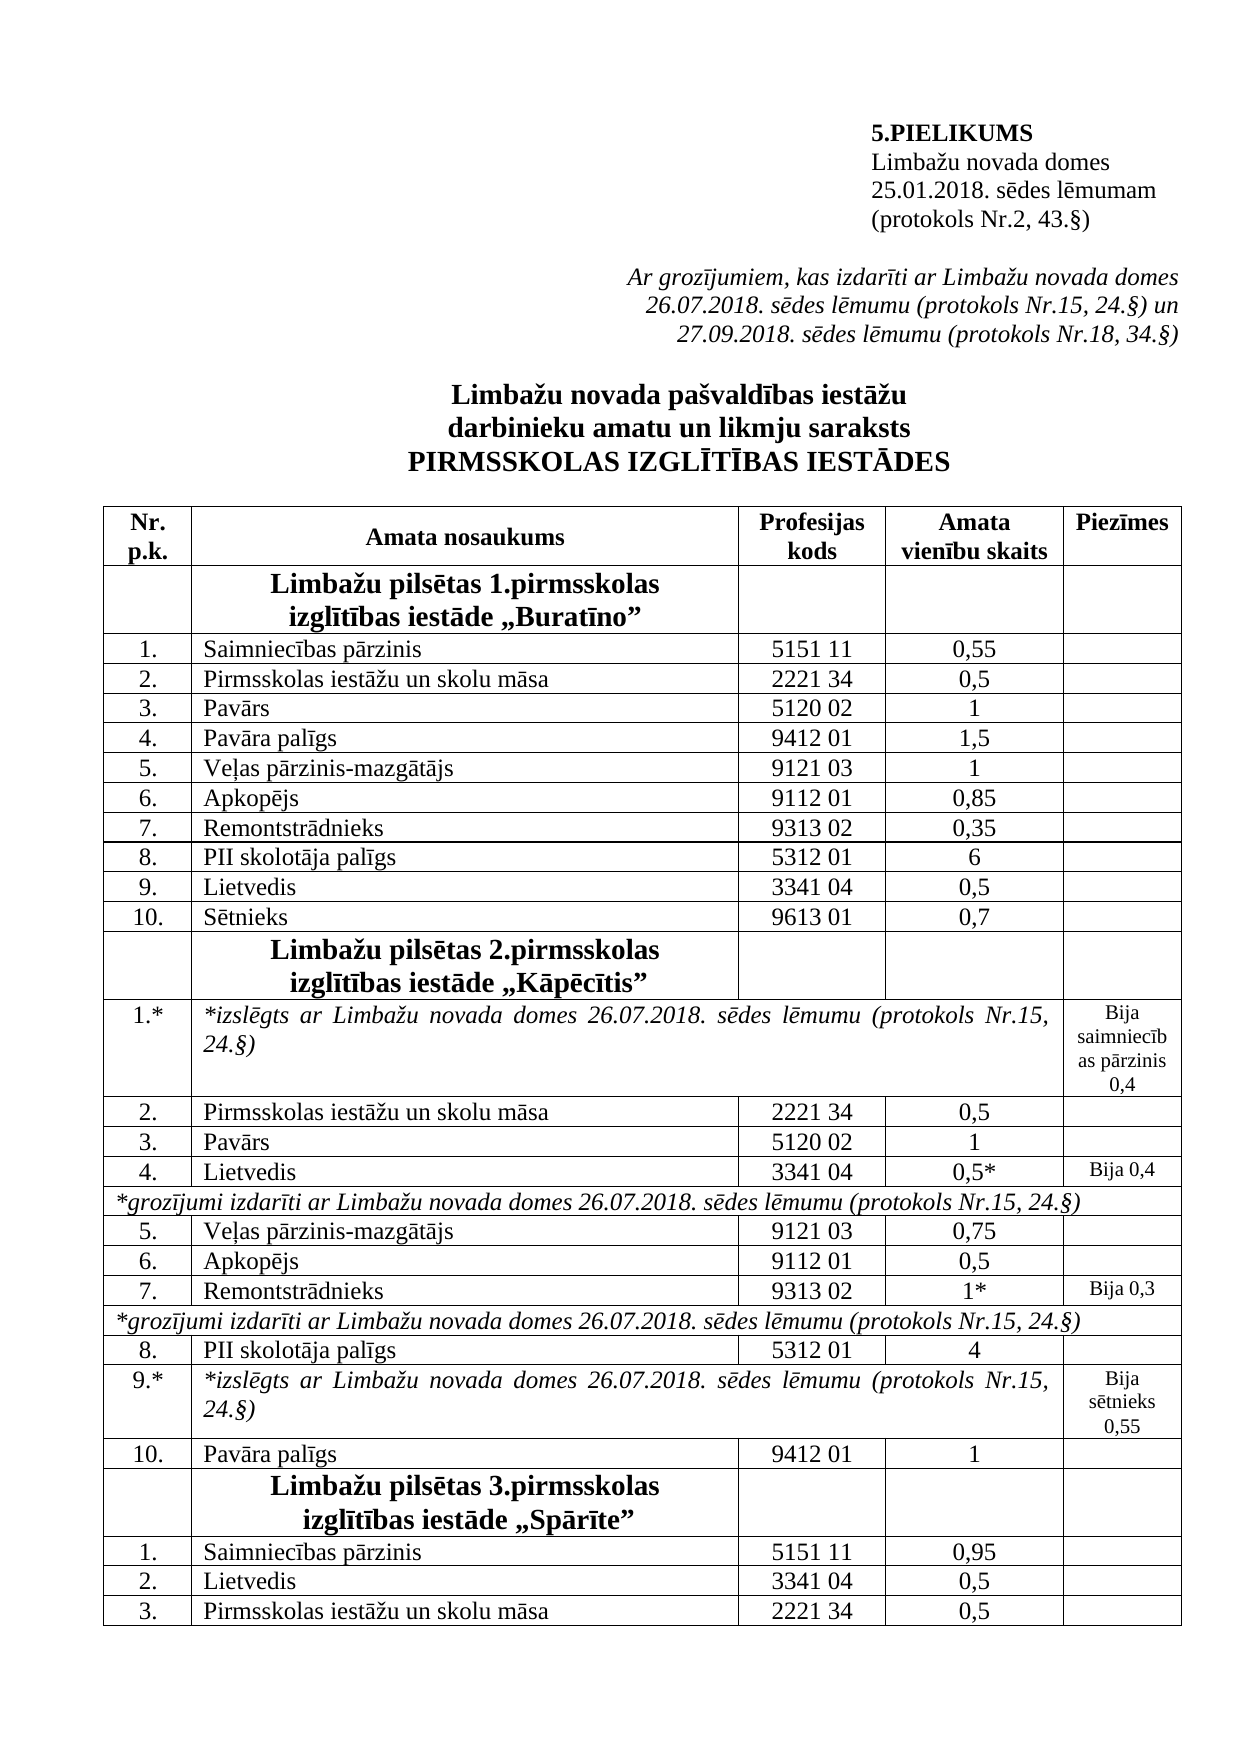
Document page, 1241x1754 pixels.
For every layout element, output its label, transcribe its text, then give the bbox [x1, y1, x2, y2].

table_cell 3. [104, 1127, 191, 1156]
table_cell Remontstrādnieks [192, 813, 738, 841]
table_cell 0,95 [886, 1537, 1063, 1565]
table_cell [739, 932, 885, 999]
table_cell 0,5* [886, 1157, 1063, 1186]
table_cell 7. [104, 813, 191, 841]
table_cell [1064, 1469, 1181, 1536]
table_header Nr. p.k. [104, 507, 191, 565]
text 5.Pielikums [871, 118, 1181, 147]
table_cell *izslēgts ar Limbažu novada domes 26.07.2018. sēdes lēmumu (protokols Nr.15, 24.§) [192, 1000, 1063, 1096]
table_cell Limbažu pilsētas 1.pirmsskolas izglītības iestāde „Buratīno” [192, 566, 738, 633]
table_cell 9. [104, 872, 191, 901]
table_cell [1064, 843, 1181, 871]
table_cell 8. [104, 1336, 191, 1364]
table_cell 3341 04 [739, 1566, 885, 1595]
table_cell 0,85 [886, 783, 1063, 812]
table_cell PII skolotāja palīgs [192, 843, 738, 871]
table_cell [1064, 664, 1181, 692]
table_header Profesijas kods [739, 507, 885, 565]
table_cell *izslēgts ar Limbažu novada domes 26.07.2018. sēdes lēmumu (protokols Nr.15, 24.§) [192, 1365, 1063, 1438]
table_cell 5312 01 [739, 1336, 885, 1364]
table_cell 0,55 [886, 634, 1063, 663]
table_cell 8. [104, 843, 191, 871]
table_cell [1064, 902, 1181, 931]
table_cell 4. [104, 723, 191, 752]
table_cell 5120 02 [739, 1127, 885, 1156]
table_cell 9112 01 [739, 1246, 885, 1275]
table_cell 1. [104, 634, 191, 663]
table_cell Apkopējs [192, 1246, 738, 1275]
table_cell [1064, 1439, 1181, 1467]
table_cell 10. [104, 1439, 191, 1467]
table_cell 2221 34 [739, 664, 885, 692]
table_cell 9121 03 [739, 1216, 885, 1245]
table_cell 0,5 [886, 664, 1063, 692]
table_cell *grozījumi izdarīti ar Limbažu novada domes 26.07.2018. sēdes lēmumu (protokols Nr.15, 24.§) [104, 1187, 1181, 1215]
text 25.01.2018. sēdes lēmumam [871, 176, 1181, 204]
table_cell 5312 01 [739, 843, 885, 871]
table_cell 1 [886, 1127, 1063, 1156]
text Ar grozījumiem, kas izdarīti ar Limbažu novada domes [177, 262, 1181, 291]
table_cell Veļas pārzinis-mazgātājs [192, 1216, 738, 1245]
table_cell Bija sētnieks 0,55 [1064, 1365, 1181, 1438]
table_cell [1064, 1097, 1181, 1126]
table_cell 1 [886, 753, 1063, 782]
table_cell [1064, 1537, 1181, 1565]
table_cell [1064, 783, 1181, 812]
table_cell Apkopējs [192, 783, 738, 812]
table_cell Lietvedis [192, 1157, 738, 1186]
table_cell 1.* [104, 1000, 191, 1096]
table_cell [739, 566, 885, 633]
table_cell 9112 01 [739, 783, 885, 812]
table_cell 4. [104, 1157, 191, 1186]
table_cell 9121 03 [739, 753, 885, 782]
text 26.07.2018. sēdes lēmumu (protokols Nr.15, 24.§) un [177, 291, 1181, 319]
table_cell PII skolotāja palīgs [192, 1336, 738, 1364]
table_cell Veļas pārzinis-mazgātājs [192, 753, 738, 782]
table_cell 2. [104, 1566, 191, 1595]
table_cell 7. [104, 1276, 191, 1305]
table_cell 9613 01 [739, 902, 885, 931]
table_cell [104, 566, 191, 633]
table_cell 2221 34 [739, 1596, 885, 1625]
table_cell 0,5 [886, 1246, 1063, 1275]
table_cell Pavāra palīgs [192, 723, 738, 752]
table_cell [1064, 723, 1181, 752]
table_cell Saimniecības pārzinis [192, 1537, 738, 1565]
table_header Amata nosaukums [192, 507, 738, 565]
table_cell 10. [104, 902, 191, 931]
table_cell Lietvedis [192, 872, 738, 901]
table_cell 1,5 [886, 723, 1063, 752]
table_cell [1064, 1566, 1181, 1595]
table_cell 0,75 [886, 1216, 1063, 1245]
table_cell 0,7 [886, 902, 1063, 931]
table_cell [1064, 932, 1181, 999]
table_cell 1 [886, 1439, 1063, 1467]
table_cell 1 [886, 694, 1063, 722]
table_cell 0,5 [886, 1566, 1063, 1595]
table_cell Bija 0,4 [1064, 1157, 1181, 1186]
table_cell 2. [104, 664, 191, 692]
table_cell [1064, 753, 1181, 782]
table_cell 4 [886, 1336, 1063, 1364]
table_header Amata vienību skaits [886, 507, 1063, 565]
table_cell [104, 1469, 191, 1536]
table_cell *grozījumi izdarīti ar Limbažu novada domes 26.07.2018. sēdes lēmumu (protokols Nr.15, 24.§) [104, 1306, 1181, 1334]
table_cell 0,5 [886, 1097, 1063, 1126]
text Limbažu novada domes [871, 147, 1181, 176]
table_cell 9.* [104, 1365, 191, 1438]
table_cell 9412 01 [739, 723, 885, 752]
table_header Piezīmes [1064, 507, 1181, 565]
table_cell 3. [104, 694, 191, 722]
table_cell 9313 02 [739, 813, 885, 841]
table_cell Saimniecības pārzinis [192, 634, 738, 663]
table_cell Limbažu pilsētas 2.pirmsskolas izglītības iestāde „Kāpēcītis” [192, 932, 738, 999]
text PIRMSSKOLAS IZGLĪTĪBAS IESTĀDES [177, 444, 1181, 477]
table_cell 9313 02 [739, 1276, 885, 1305]
table_cell [1064, 1246, 1181, 1275]
table_cell Pirmsskolas iestāžu un skolu māsa [192, 1596, 738, 1625]
table_cell [1064, 634, 1181, 663]
table_cell [1064, 813, 1181, 841]
table_cell 0,35 [886, 813, 1063, 841]
table_cell Bija 0,3 [1064, 1276, 1181, 1305]
table_cell Pirmsskolas iestāžu un skolu māsa [192, 664, 738, 692]
table_cell 0,5 [886, 872, 1063, 901]
table_cell Pavāra palīgs [192, 1439, 738, 1467]
table_cell 3. [104, 1596, 191, 1625]
table_cell Limbažu pilsētas 3.pirmsskolas izglītības iestāde „Spārīte” [192, 1469, 738, 1536]
table_cell [886, 1469, 1063, 1536]
table_cell 6 [886, 843, 1063, 871]
table_cell [886, 932, 1063, 999]
table_cell 2221 34 [739, 1097, 885, 1126]
table_cell 3341 04 [739, 1157, 885, 1186]
table_cell [1064, 1127, 1181, 1156]
table_cell 6. [104, 1246, 191, 1275]
table_cell [1064, 694, 1181, 722]
table_cell 3341 04 [739, 872, 885, 901]
table_cell [739, 1469, 885, 1536]
table_cell [1064, 1596, 1181, 1625]
table_cell 5120 02 [739, 694, 885, 722]
table_cell [1064, 1216, 1181, 1245]
text darbinieku amatu un likmju saraksts [177, 410, 1181, 444]
table_cell 9412 01 [739, 1439, 885, 1467]
table_cell 1. [104, 1537, 191, 1565]
text (protokols Nr.2, 43.§) [871, 204, 1181, 233]
table_cell [886, 566, 1063, 633]
table_cell Sētnieks [192, 902, 738, 931]
table_cell Pavārs [192, 694, 738, 722]
table_cell 0,5 [886, 1596, 1063, 1625]
table_cell 1* [886, 1276, 1063, 1305]
table_cell Bija saimniecības pārzinis 0,4 [1064, 1000, 1181, 1096]
table_cell [1064, 1336, 1181, 1364]
table_cell Pavārs [192, 1127, 738, 1156]
table_cell 6. [104, 783, 191, 812]
table_cell [1064, 566, 1181, 633]
table_cell Remontstrādnieks [192, 1276, 738, 1305]
text Limbažu novada pašvaldības iestāžu [177, 377, 1181, 410]
table_cell 5151 11 [739, 634, 885, 663]
text 27.09.2018. sēdes lēmumu (protokols Nr.18, 34.§) [177, 319, 1181, 348]
table_cell 5. [104, 753, 191, 782]
table_cell Pirmsskolas iestāžu un skolu māsa [192, 1097, 738, 1126]
table_cell Lietvedis [192, 1566, 738, 1595]
table_cell [104, 932, 191, 999]
table_cell 5. [104, 1216, 191, 1245]
table_cell 2. [104, 1097, 191, 1126]
table_cell 5151 11 [739, 1537, 885, 1565]
table_cell [1064, 872, 1181, 901]
